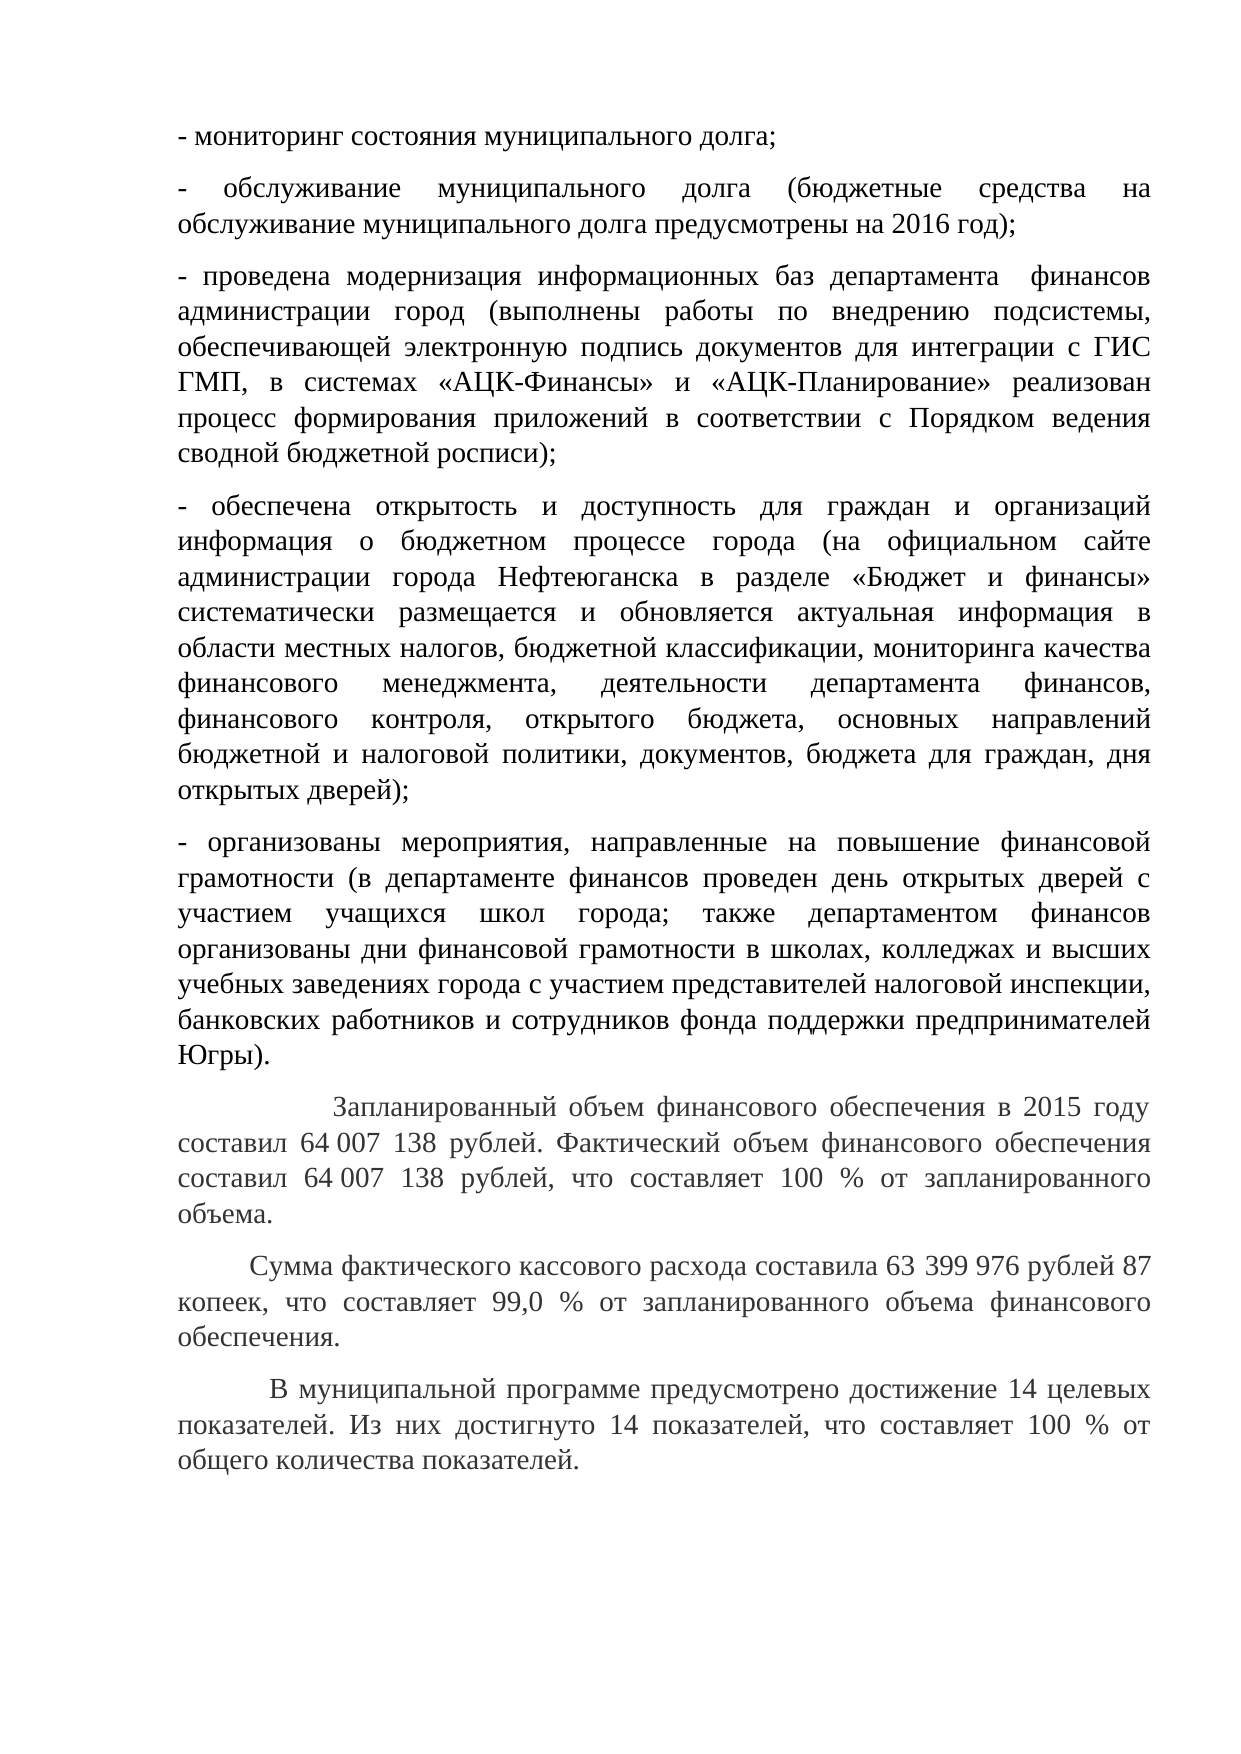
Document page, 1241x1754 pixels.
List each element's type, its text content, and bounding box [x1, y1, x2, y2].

text Запланированный объем финансового обеспечения в 2015 году составил 64 007 138 рублей. Фактический объем финансового обеспечения составил 64 007 138 рублей, что составляет 100 % от запланированного объема. [177, 1089, 1152, 1229]
text - проведена модернизация информационных баз департамента финансов администрации город (выполнены работы по внедрению подсистемы, обеспечивающей электронную подпись документов для интеграции с ГИС ГМП, в системах «АЦК-Финансы» и «АЦК-Планирование» реализован процесс формирования приложений в соответствии с Порядком ведения сводной бюджетной росписи); [177, 258, 1152, 469]
text - обслуживание муниципального долга (бюджетные средства на обслуживание муниципального долга предусмотрены на 2016 год); [177, 170, 1152, 239]
text - обеспечена открытость и доступность для граждан и организаций информация о бюджетном процессе города (на официальном сайте администрации города Нефтеюганска в разделе «Бюджет и финансы» систематически размещается и обновляется актуальная информация в области местных налогов, бюджетной классификации, мониторинга качества финансового менеджмента, деятельности департамента финансов, финансового контроля, открытого бюджета, основных направлений бюджетной и налоговой политики, документов, бюджета для граждан, дня открытых дверей); [177, 488, 1152, 806]
text - мониторинг состояния муниципального долга; [177, 118, 1152, 152]
text Сумма фактического кассового расхода составила 63 399 976 рублей 87 копеек, что составляет 99,0 % от запланированного объема финансового обеспечения. [177, 1248, 1152, 1353]
text В муниципальной программе предусмотрено достижение 14 целевых показателей. Из них достигнуто 14 показателей, что составляет 100 % от общего количества показателей. [177, 1371, 1152, 1476]
text - организованы мероприятия, направленные на повышение финансовой грамотности (в департаменте финансов проведен день открытых дверей с участием учащихся школ города; также департаментом финансов организованы дни финансовой грамотности в школах, колледжах и высших учебных заведениях города с участием представителей налоговой инспекции, банковских работников и сотрудников фонда поддержки предпринимателей Югры). [177, 824, 1152, 1071]
